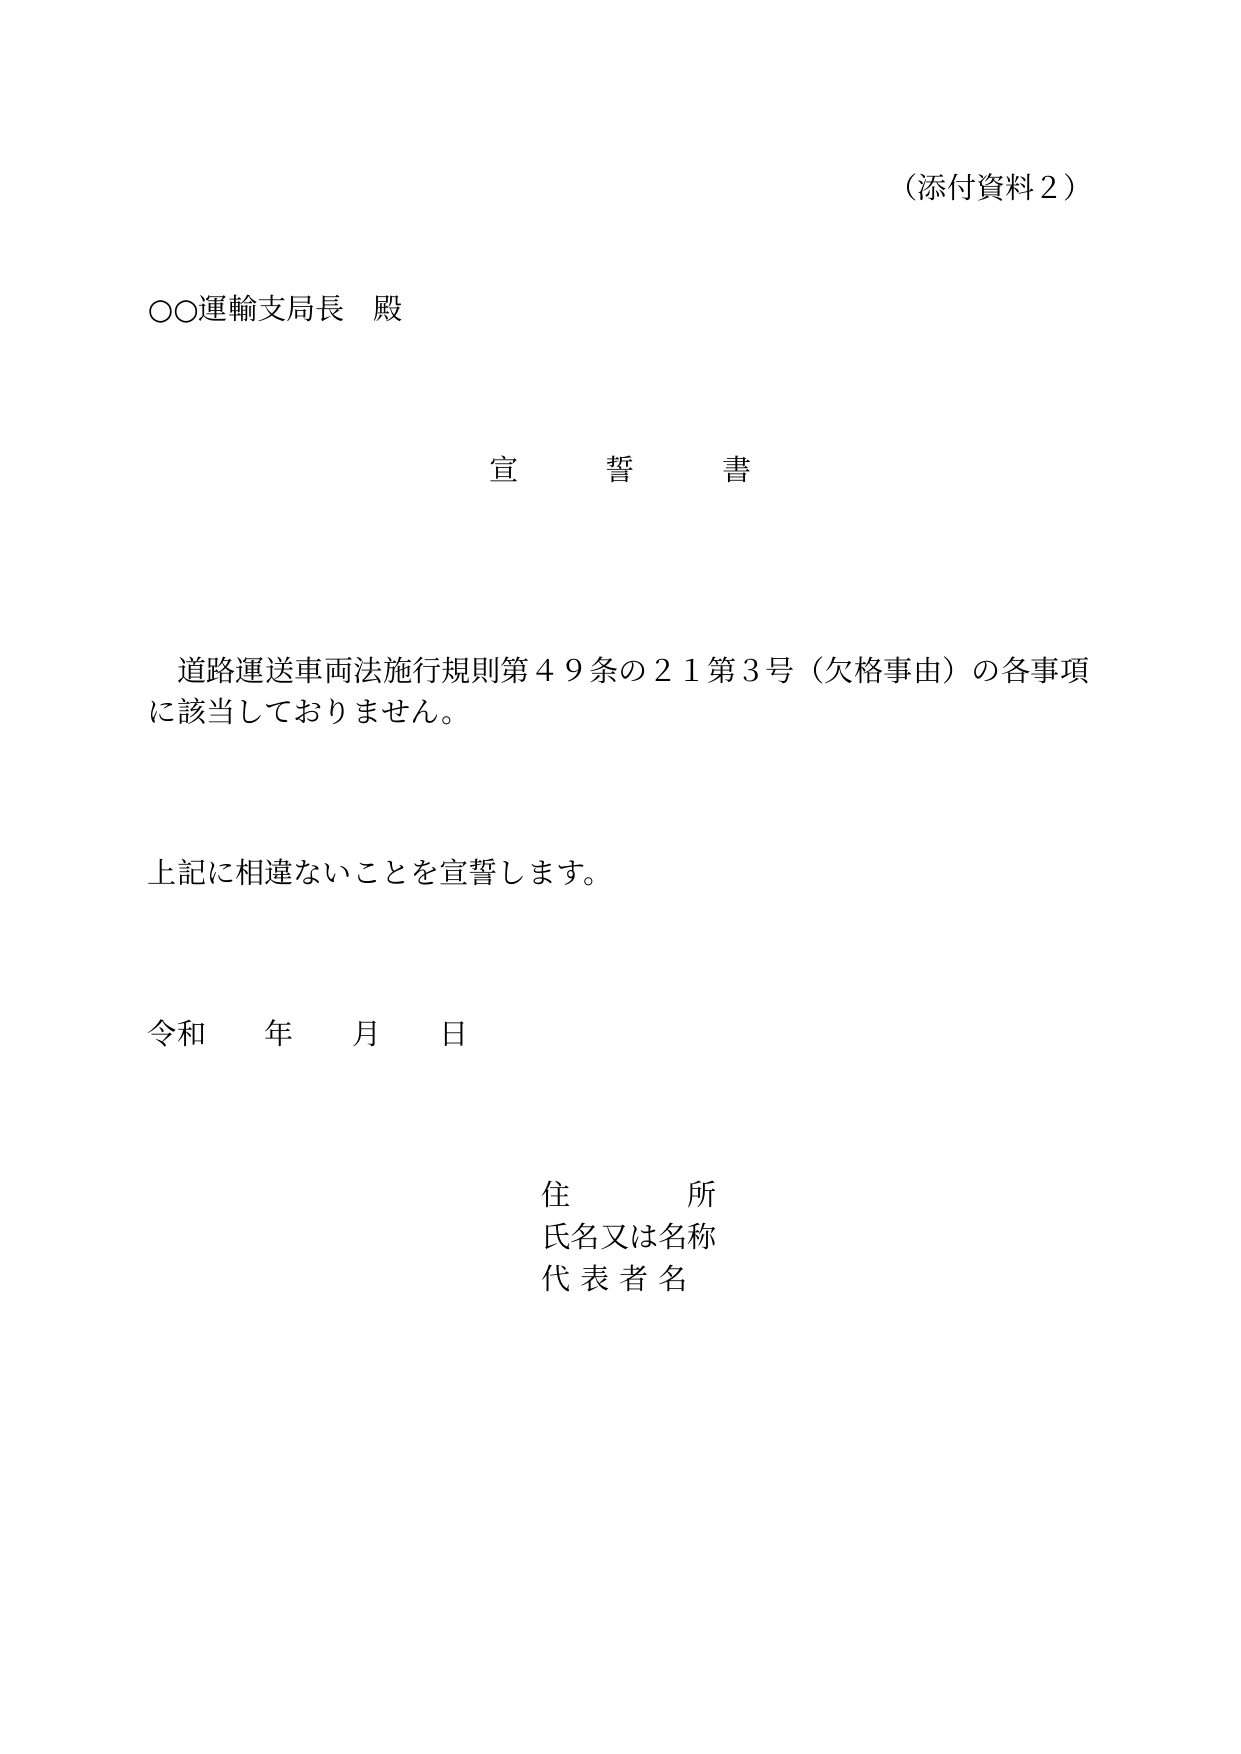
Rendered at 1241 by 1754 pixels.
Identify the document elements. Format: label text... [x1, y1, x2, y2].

text 道路運送車両法施行規則第４９条の２１第３号（欠格事由）の各事項に該当しておりません。 [148, 647, 1092, 731]
text ○○運輸支局長 殿 [148, 286, 1092, 328]
text 氏名又は名称 [541, 1214, 1092, 1256]
text 住 所 [541, 1172, 1092, 1214]
text 令和 年 月 日 [148, 1011, 1092, 1053]
text （添付資料２） [148, 164, 1092, 206]
text 上記に相違ないことを宣誓します。 [148, 850, 1092, 892]
text 宣 誓 書 [148, 447, 1092, 489]
text 代表者名 [541, 1256, 1092, 1298]
